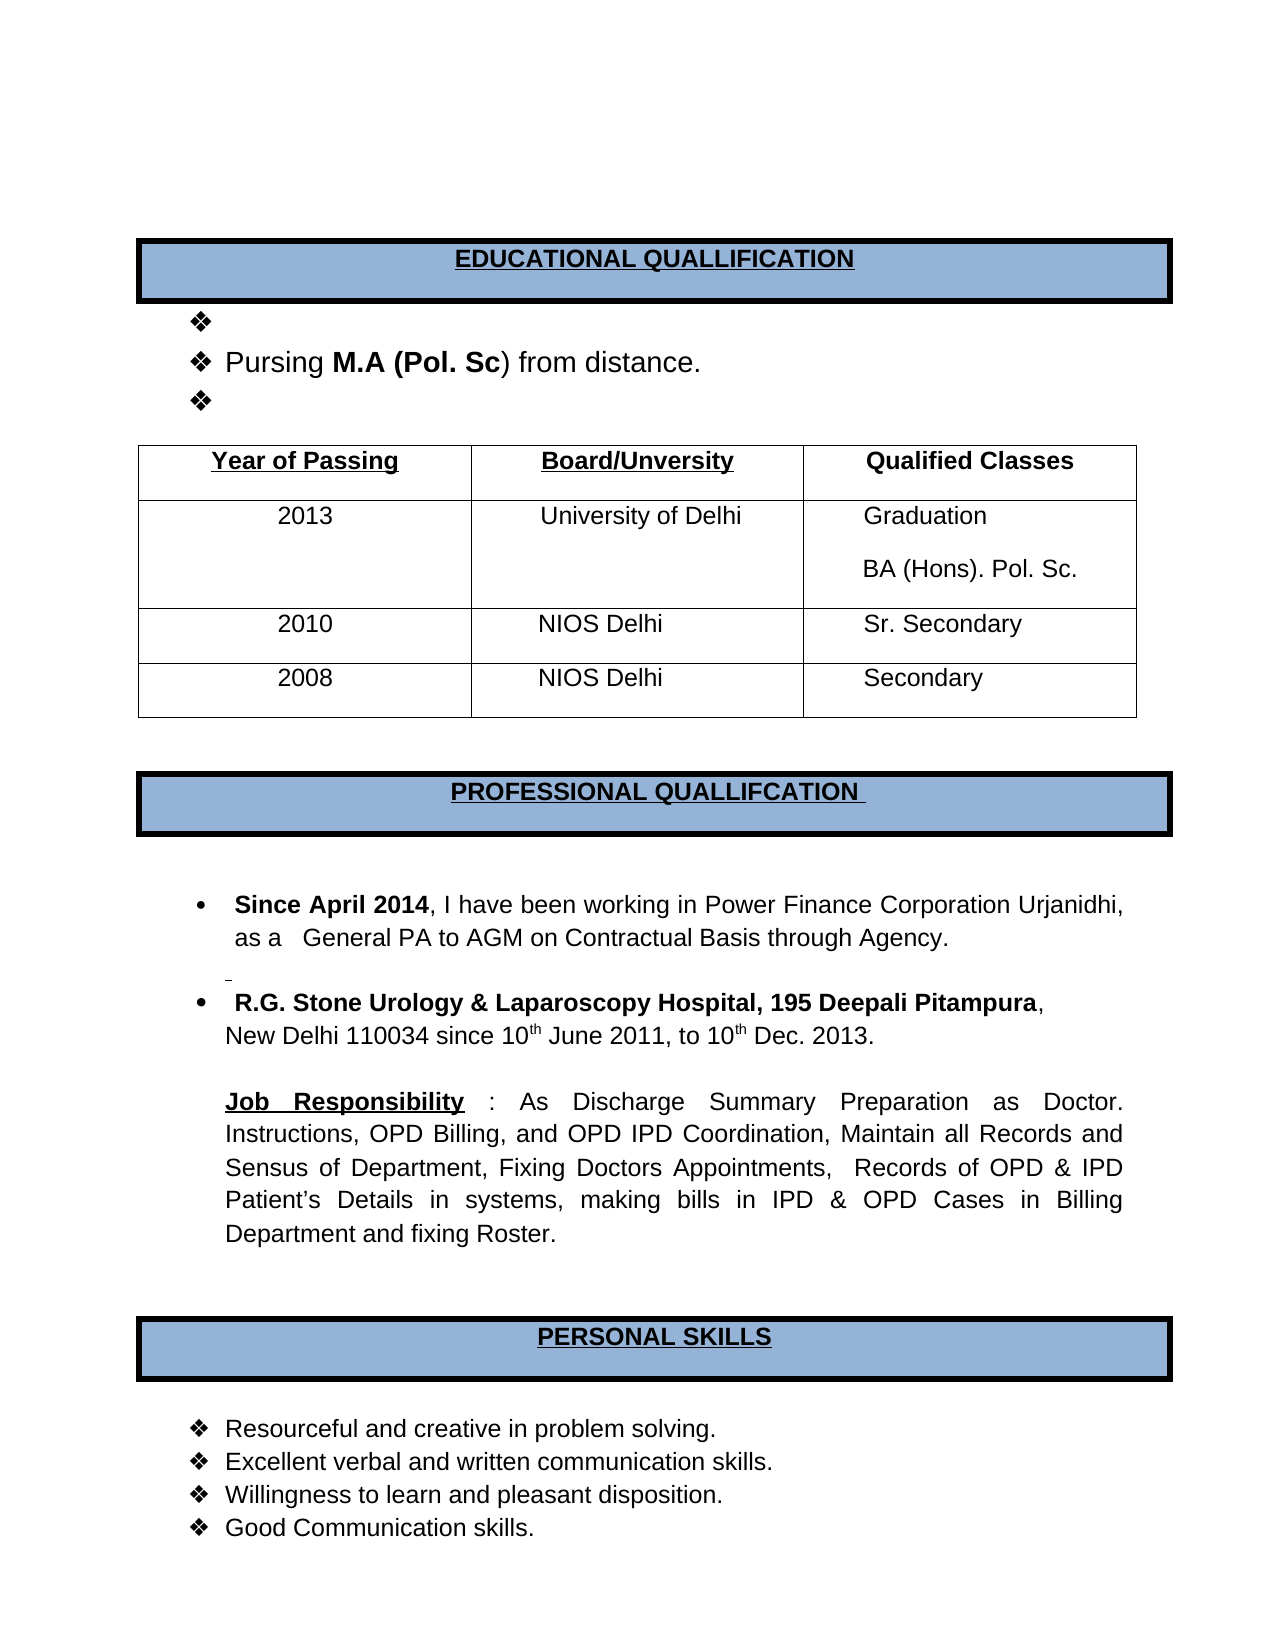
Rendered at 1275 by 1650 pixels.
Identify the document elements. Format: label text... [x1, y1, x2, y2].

table_header EDUCATIONAL QUALLIFICATION [142, 244, 1167, 298]
table_cell NIOS Delhi [472, 664, 803, 717]
table_header PERSONAL SKILLS [142, 1322, 1167, 1376]
list Pursing M.A (Pol. Sc) from distance. [188, 345, 1125, 378]
table_header Year of Passing [139, 446, 471, 499]
table_cell 2008 [139, 664, 471, 717]
list Willingness to learn and pleasant disposition. [188, 1480, 1125, 1509]
table_cell 2010 [139, 609, 471, 662]
list R.G. Stone Urology & Laparoscopy Hospital, 195 Deepali Pitampura, [197, 988, 1125, 1017]
table_cell Secondary [804, 664, 1136, 717]
list Excellent verbal and written communication skills. [188, 1447, 1125, 1476]
table_header PROFESSIONAL QUALLIFCATION [142, 777, 1167, 831]
table_cell 2013 [139, 501, 471, 608]
table_cell Graduation BA (Hons). Pol. Sc. [804, 501, 1136, 608]
table_header Qualified Classes [804, 446, 1136, 499]
table_header Board/Unversity [472, 446, 803, 499]
table_cell University of Delhi [472, 501, 803, 608]
list Good Communication skills. [188, 1513, 1125, 1542]
list Resourceful and creative in problem solving. [188, 1414, 1125, 1443]
list Since April 2014, I have been working in Power Finance Corporation Urjanidhi, as a General PA to AGM on Contractual Basis through Agency. [197, 890, 1125, 952]
table_cell Sr. Secondary [804, 609, 1136, 662]
text Job Responsibility : As Discharge Summary Preparation as Doctor. Instructions, OPD Billing, and OPD IPD Coordination, Maintain all Records and Sensus of Department, Fixing Doctors Appointments, Records of OPD & IPD Patient’s Details in systems, making bills in IPD & OPD Cases in Billing Department and fixing Roster. [225, 1086, 1125, 1247]
table_cell NIOS Delhi [472, 609, 803, 662]
text New Delhi 110034 since 10th June 2011, to 10th Dec. 2013. [225, 1021, 1125, 1050]
